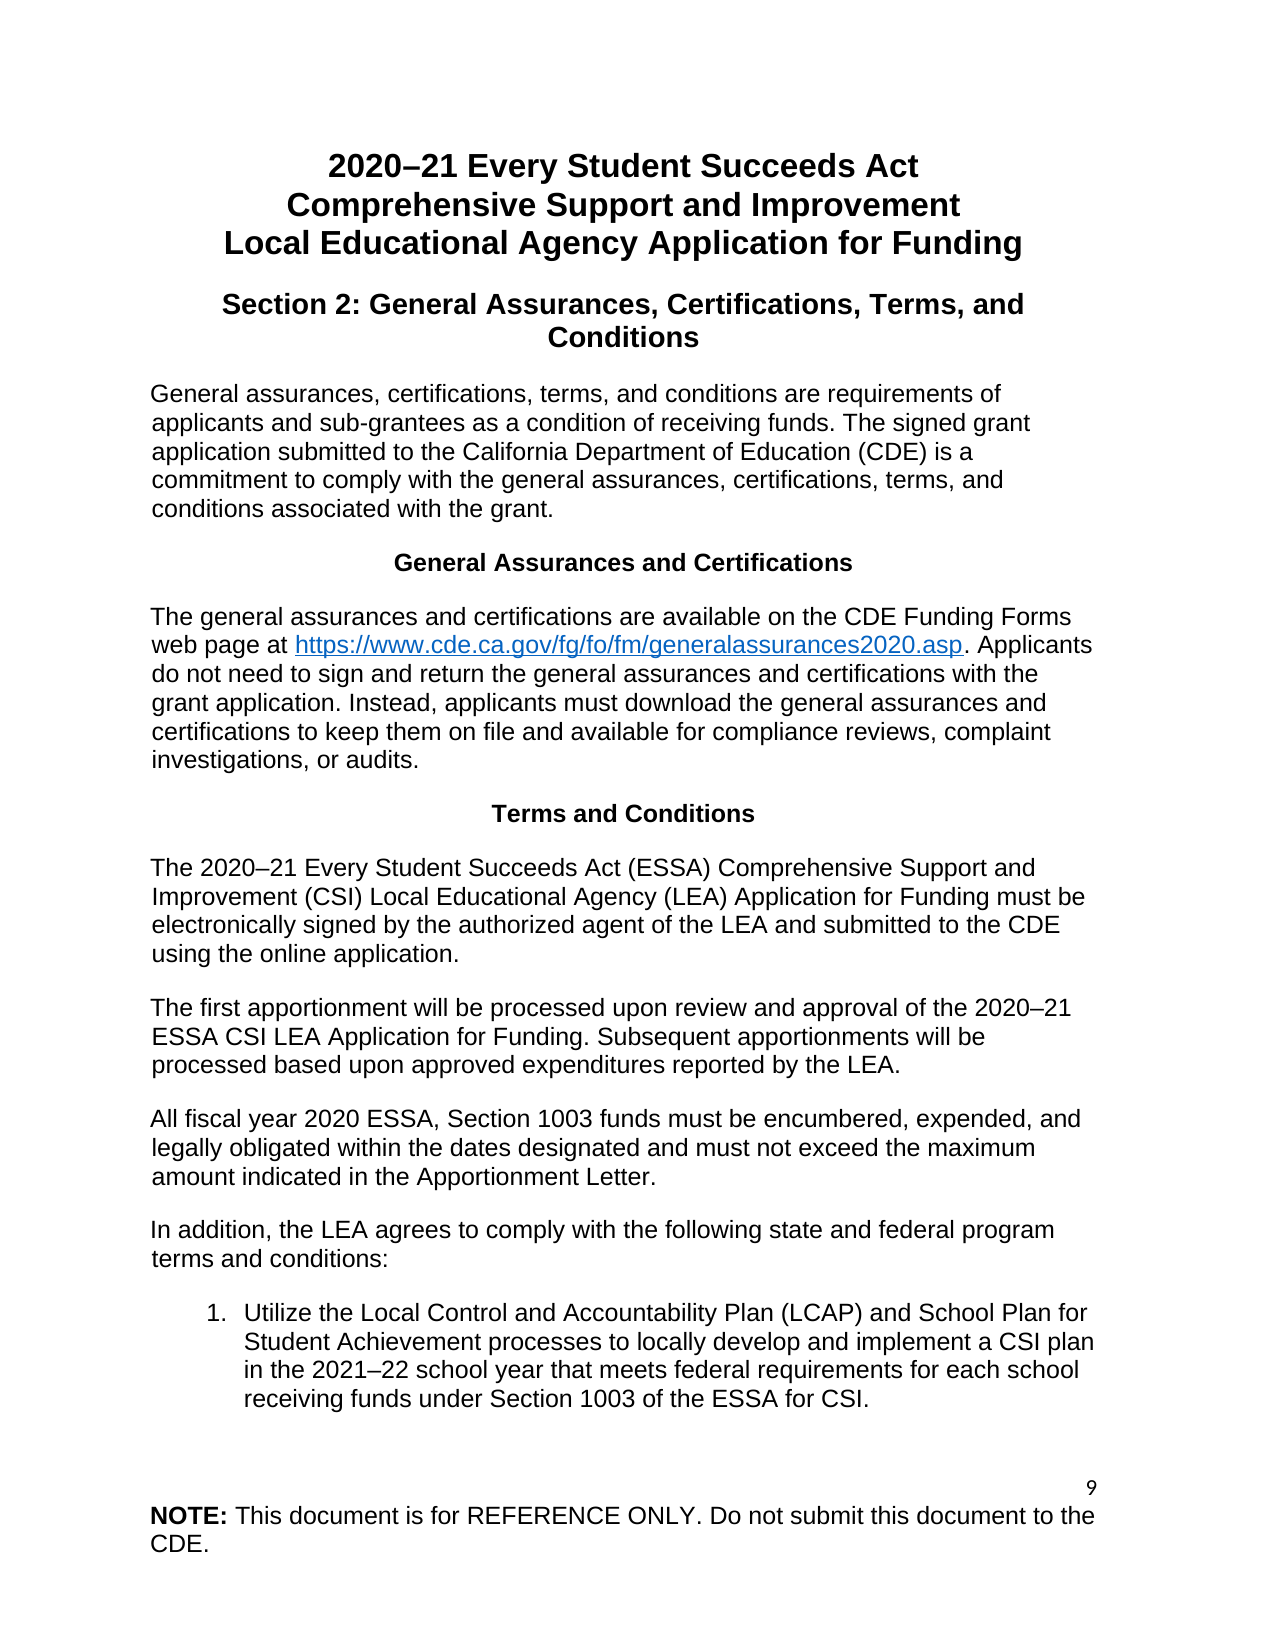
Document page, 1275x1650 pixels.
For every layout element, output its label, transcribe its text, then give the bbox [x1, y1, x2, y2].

text The general assurances and certifications are available on the CDE Funding Forms web page at https://www.cde.ca.gov/fg/fo/fm/generalassurances2020.asp. Applicants do not need to sign and return the general assurances and certifications with the grant application. Instead, applicants must download the general assurances and certifications to keep them on file and available for compliance reviews, complaint investigations, or audits. [150, 601, 1097, 774]
text The 2020–21 Every Student Succeeds Act (ESSA) Comprehensive Support and Improvement (CSI) Local Educational Agency (LEA) Application for Funding must be electronically signed by the authorized agent of the LEA and submitted to the CDE using the online application. [150, 853, 1097, 968]
subtitle General Assurances and Certifications [150, 548, 1097, 576]
text All fiscal year 2020 ESSA, Section 1003 funds must be encumbered, expended, and legally obligated within the dates designated and must not exceed the maximum amount indicated in the Apportionment Letter. [150, 1104, 1097, 1190]
subtitle Section 2: General Assurances, Certifications, Terms, and Conditions [150, 287, 1097, 354]
list Utilize the Local Control and Accountability Plan (LCAP) and School Plan for Student Achievement processes to locally develop and implement a CSI plan in the 2021–22 school year that meets federal requirements for each school receiving funds under Section 1003 of the ESSA for CSI. [206, 1298, 1097, 1413]
text The first apportionment will be processed upon review and approval of the 2020–21 ESSA CSI LEA Application for Funding. Subsequent apportionments will be processed based upon approved expenditures reported by the LEA. [150, 993, 1097, 1079]
text 2020–21 Every Student Succeeds Act Comprehensive Support and Improvement Local Educational Agency Application for Funding [150, 147, 1097, 262]
text In addition, the LEA agrees to comply with the following state and federal program terms and conditions: [150, 1215, 1097, 1273]
subtitle Terms and Conditions [150, 799, 1097, 828]
text General assurances, certifications, terms, and conditions are requirements of applicants and sub-grantees as a condition of receiving funds. The signed grant application submitted to the California Department of Education (CDE) is a commitment to comply with the general assurances, certifications, terms, and conditions associated with the grant. [150, 379, 1097, 523]
